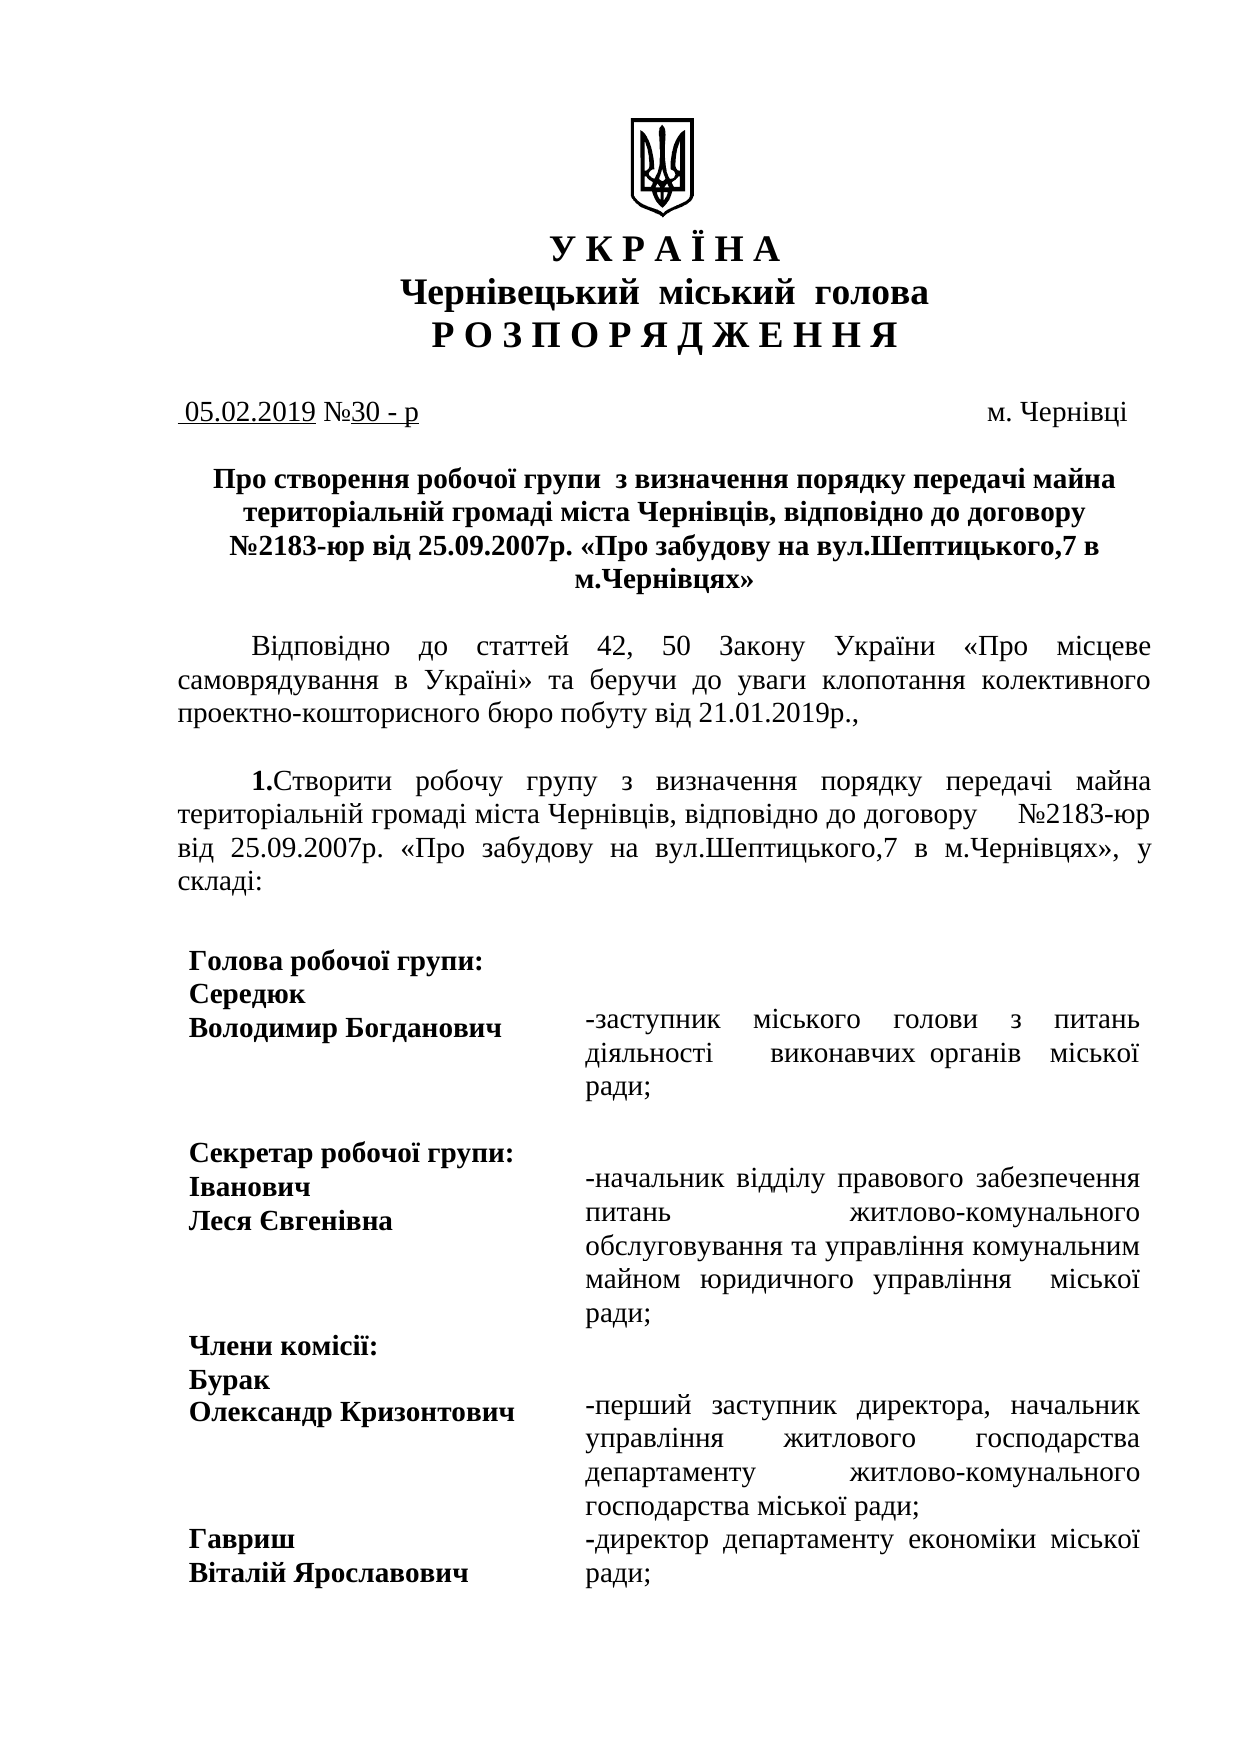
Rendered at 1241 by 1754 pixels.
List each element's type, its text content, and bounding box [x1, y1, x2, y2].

table_cell -начальник відділу правового забезпечення питань житлово-комунального обслуговування та управління комунальним майном юридичного управління міської ради; [574, 1102, 1152, 1328]
table_header Голова робочої групи: Середюк Володимир Богданович [177, 943, 574, 1102]
table_header -заступник міського голови з питань діяльності виконавчих органів міської ради; [574, 943, 1152, 1102]
table_cell -директор департаменту економіки міської ради; [574, 1521, 1152, 1634]
text 05.02.2019 №30 - р м. Чернівці [177, 394, 1152, 427]
text Відповідно до статтей 42, 50 Закону України «Про місцеве самоврядування в Україні» та беручи до уваги клопотання колективного проектно-кошторисного бюро побуту від 21.01.2019р., [177, 628, 1152, 729]
table_cell -перший заступник директора, начальник управління житлового господарства департаменту житлово-комунального господарства міської ради; [574, 1329, 1152, 1521]
table_cell Гавриш Віталій Ярославович [177, 1521, 574, 1634]
table_header Про створення робочої групи з визначення порядку передачі майна територіальній громаді міста Чернівців, відповідно до договору №2183-юр від 25.09.2007р. «Про забудову на вул.Шептицького,7 в м.Чернівцях» [177, 461, 1152, 595]
text 1.Створити робочу групу з визначення порядку передачі майна територіальній громаді міста Чернівців, відповідно до договору №2183-юр від 25.09.2007р. «Про забудову на вул.Шептицького,7 в м.Чернівцях», у складі: [177, 763, 1152, 897]
table_cell Секретар робочої групи: Іванович Леся Євгенівна [177, 1102, 574, 1328]
table_cell Члени комісії: Бурак Олександр Кризонтович [177, 1329, 574, 1521]
title Чернівецький міський голова [177, 269, 1152, 312]
text Р О З П О Р Я Д Ж Е Н Н Я [177, 312, 1152, 355]
subtitle У К Р А Ї Н А [177, 226, 1152, 269]
